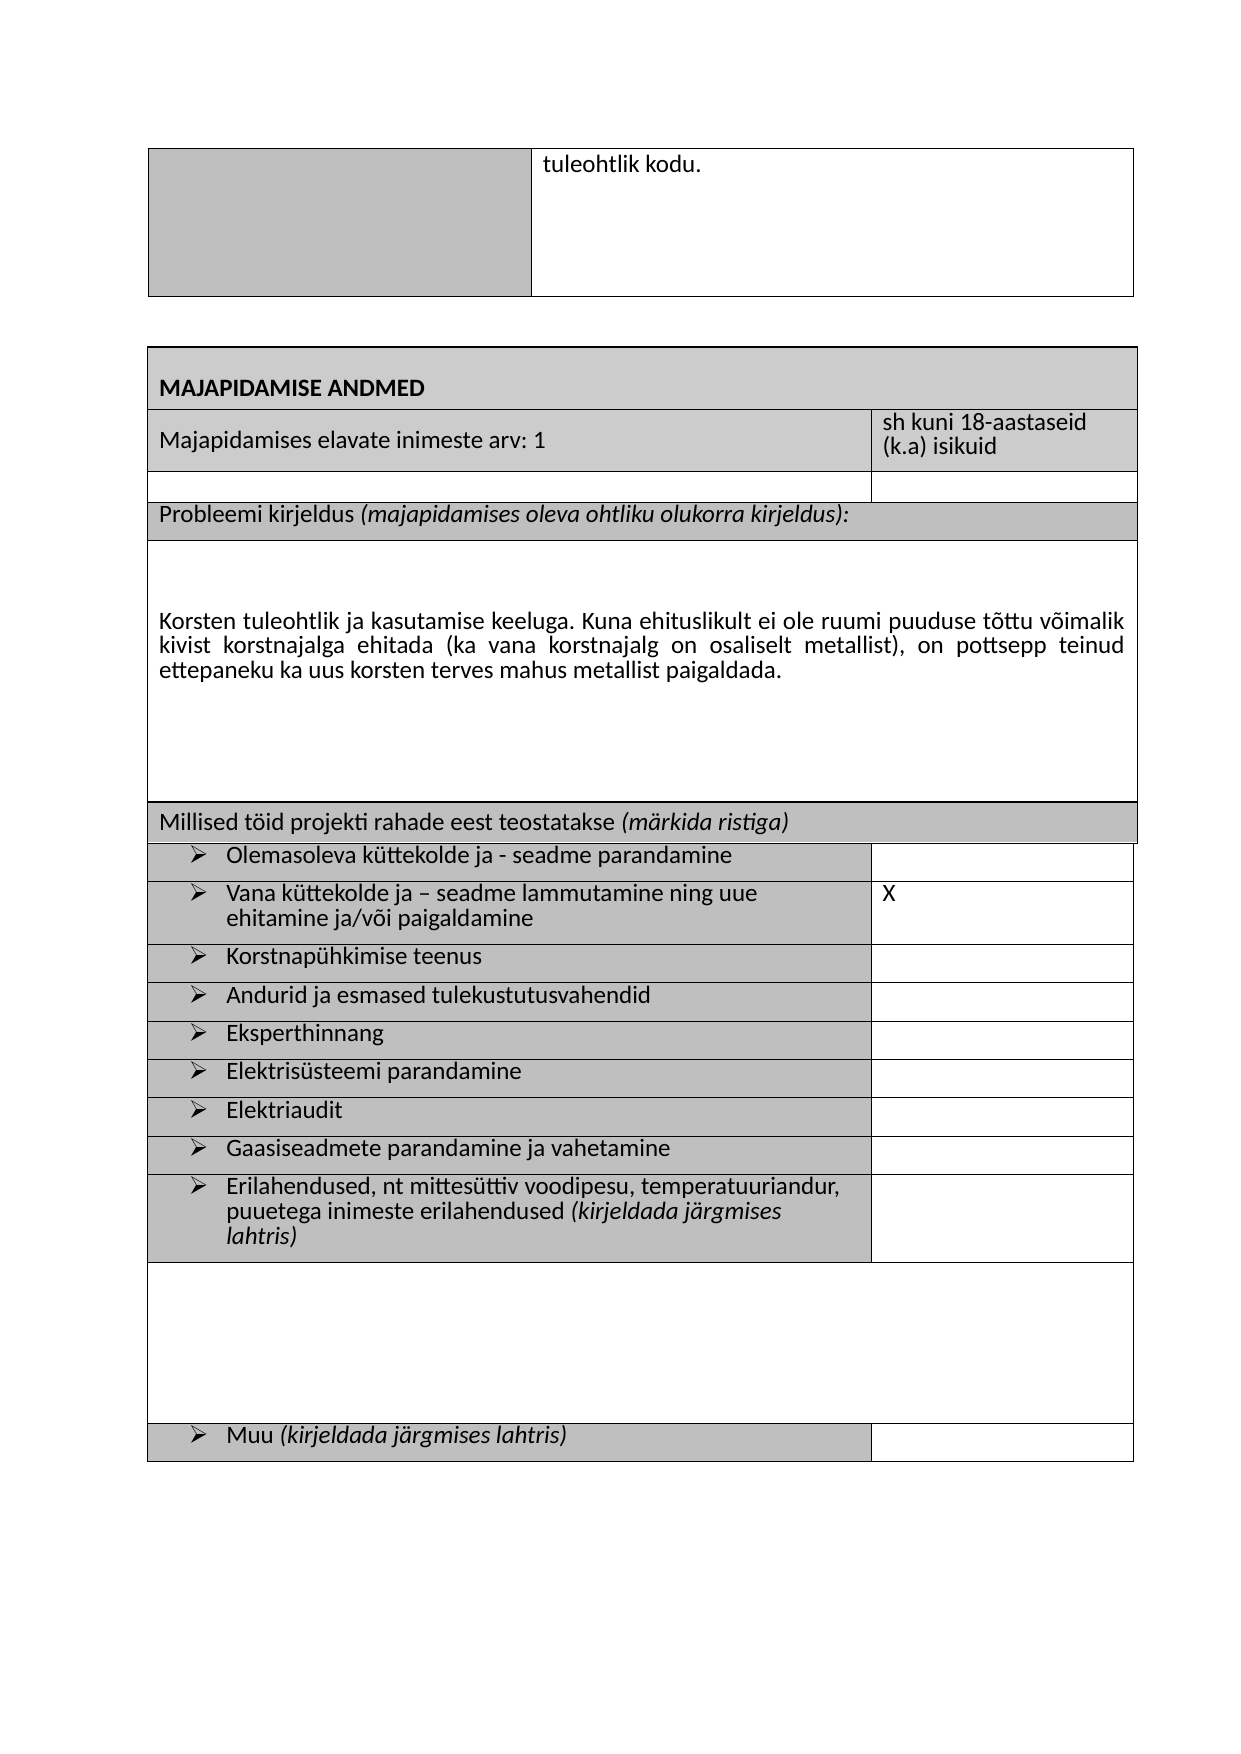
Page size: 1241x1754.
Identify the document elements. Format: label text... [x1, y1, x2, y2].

table_cell Olemasoleva küttekolde ja - seadme parandamine [148, 844, 871, 881]
table_cell [872, 1060, 1133, 1097]
table_cell Elektrisüsteemi parandamine [148, 1060, 871, 1097]
table_cell Probleemi kirjeldus (majapidamises oleva ohtliku olukorra kirjeldus): [148, 503, 1137, 540]
table_cell [148, 472, 871, 502]
table_header MAJAPIDAMISE ANDMED [148, 348, 1137, 409]
table_cell Vana küttekolde ja – seadme lammutamine ning uue ehitamine ja/või paigaldamine [148, 882, 871, 944]
table_cell [872, 1424, 1133, 1461]
table_cell Elektriaudit [148, 1098, 871, 1136]
table_cell Erilahendused, nt mittesüttiv voodipesu, temperatuuriandur, puuetega inimeste erilahendused (kirjeldada järgmises lahtris) [148, 1175, 871, 1262]
table_cell Korstnapühkimise teenus [148, 945, 871, 982]
table_cell [872, 1022, 1133, 1059]
table_cell Muu (kirjeldada järgmises lahtris) [148, 1424, 871, 1461]
table_cell Majapidamises elavate inimeste arv: 1 [148, 410, 871, 471]
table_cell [149, 149, 531, 296]
table_cell [872, 945, 1133, 982]
table_cell [872, 1175, 1133, 1262]
table_cell sh kuni 18-aastaseid (k.a) isikuid [872, 410, 1137, 471]
table_cell Millised töid projekti rahade eest teostatakse (märkida ristiga) [148, 803, 1137, 842]
table_cell Andurid ja esmased tulekustutusvahendid [148, 983, 871, 1021]
table_cell [872, 983, 1133, 1021]
table_cell Korsten tuleohtlik ja kasutamise keeluga. Kuna ehituslikult ei ole ruumi puuduse tõttu võimalik kivist korstnajalga ehitada (ka vana korstnajalg on osaliselt metallist), on pottsepp teinud ettepaneku ka uus korsten terves mahus metallist paigaldada. [148, 541, 1137, 801]
table_cell Gaasiseadmete parandamine ja vahetamine [148, 1137, 871, 1174]
table_cell [872, 1137, 1133, 1174]
table_cell [872, 472, 1137, 502]
table_cell [872, 1098, 1133, 1136]
table_cell [872, 844, 1133, 881]
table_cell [532, 149, 1133, 296]
table_cell [148, 1263, 1133, 1423]
table_cell X [872, 882, 1133, 944]
table_cell Eksperthinnang [148, 1022, 871, 1059]
